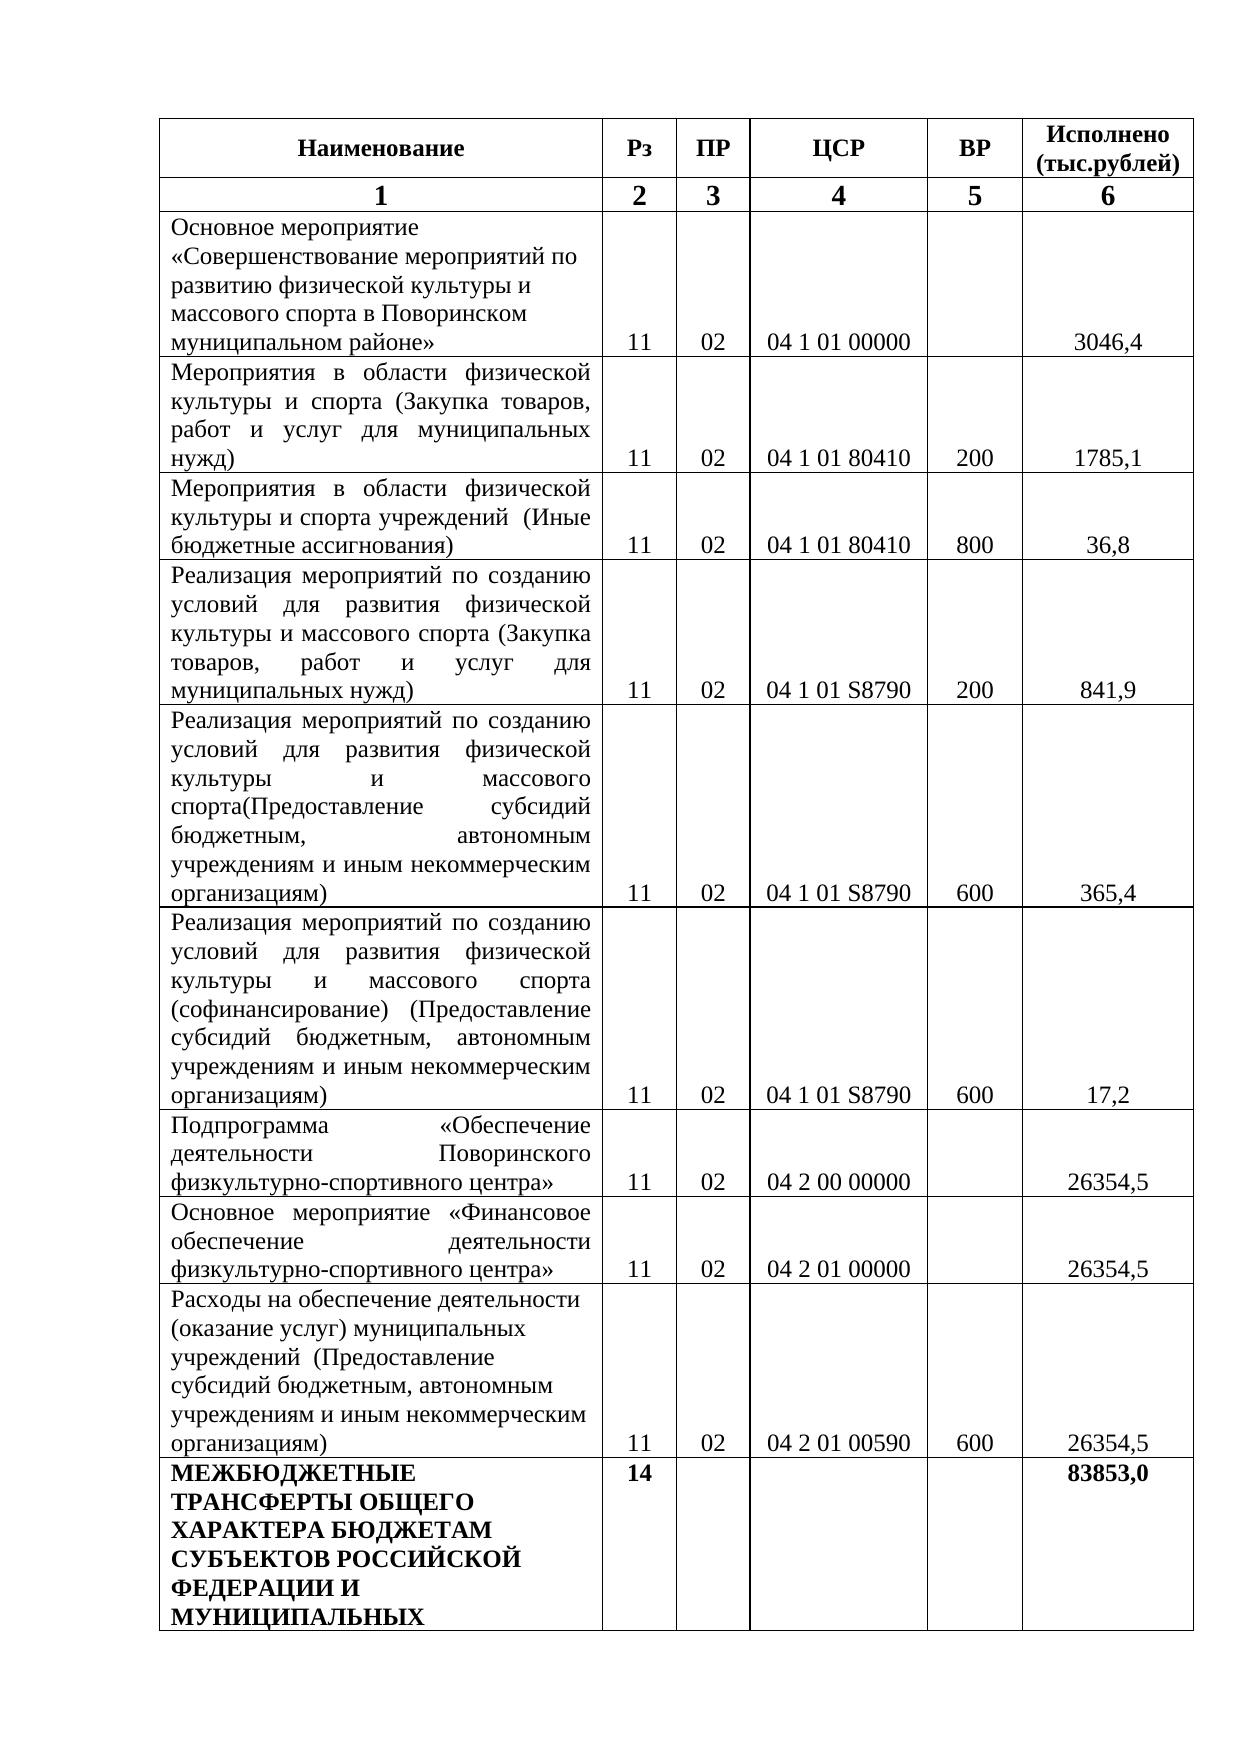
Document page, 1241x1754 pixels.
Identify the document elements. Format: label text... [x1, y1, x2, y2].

table_cell 3 [677, 178, 749, 211]
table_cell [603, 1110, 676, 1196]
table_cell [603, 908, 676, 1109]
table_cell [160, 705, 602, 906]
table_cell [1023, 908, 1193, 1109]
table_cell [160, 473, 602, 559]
table_cell 1 [160, 178, 602, 211]
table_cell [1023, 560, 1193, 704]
table_header ВР [928, 119, 1022, 177]
table_header ЦСР [751, 119, 927, 177]
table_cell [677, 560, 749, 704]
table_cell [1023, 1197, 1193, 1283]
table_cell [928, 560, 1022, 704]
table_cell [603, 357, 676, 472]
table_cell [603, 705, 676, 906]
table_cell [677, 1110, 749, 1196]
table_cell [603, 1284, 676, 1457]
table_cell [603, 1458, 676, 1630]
table_cell 4 [751, 178, 927, 211]
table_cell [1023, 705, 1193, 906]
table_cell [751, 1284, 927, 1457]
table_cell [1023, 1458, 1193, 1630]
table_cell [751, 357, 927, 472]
table_header ПР [677, 119, 749, 177]
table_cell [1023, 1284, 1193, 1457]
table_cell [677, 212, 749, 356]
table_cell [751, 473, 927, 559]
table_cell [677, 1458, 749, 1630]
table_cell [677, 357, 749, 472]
table_header Наименование [160, 119, 602, 177]
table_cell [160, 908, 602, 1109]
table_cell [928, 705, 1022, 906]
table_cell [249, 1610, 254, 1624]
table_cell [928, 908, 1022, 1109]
table_header Рз [603, 119, 676, 177]
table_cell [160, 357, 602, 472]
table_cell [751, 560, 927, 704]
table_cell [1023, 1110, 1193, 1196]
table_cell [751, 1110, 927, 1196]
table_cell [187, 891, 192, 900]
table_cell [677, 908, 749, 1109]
table_header Исполнено (тыс.рублей) [1023, 119, 1193, 177]
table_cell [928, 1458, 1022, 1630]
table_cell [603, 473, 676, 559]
table_cell 6 [1023, 178, 1193, 211]
table_cell 5 [928, 178, 1022, 211]
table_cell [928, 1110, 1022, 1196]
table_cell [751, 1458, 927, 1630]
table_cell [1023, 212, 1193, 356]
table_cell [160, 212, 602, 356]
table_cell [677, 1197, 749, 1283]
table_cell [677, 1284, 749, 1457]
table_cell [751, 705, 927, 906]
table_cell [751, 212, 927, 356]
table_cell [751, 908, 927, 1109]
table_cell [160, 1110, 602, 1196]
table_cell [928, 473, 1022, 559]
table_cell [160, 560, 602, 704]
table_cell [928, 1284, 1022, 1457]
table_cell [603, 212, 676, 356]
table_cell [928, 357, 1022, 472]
table_cell 2 [603, 178, 676, 211]
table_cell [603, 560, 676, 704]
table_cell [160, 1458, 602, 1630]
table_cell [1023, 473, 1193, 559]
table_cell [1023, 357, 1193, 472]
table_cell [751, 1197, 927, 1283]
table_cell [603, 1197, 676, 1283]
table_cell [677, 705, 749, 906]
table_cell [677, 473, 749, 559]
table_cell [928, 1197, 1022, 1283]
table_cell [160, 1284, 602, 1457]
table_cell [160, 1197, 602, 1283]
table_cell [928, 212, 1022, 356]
